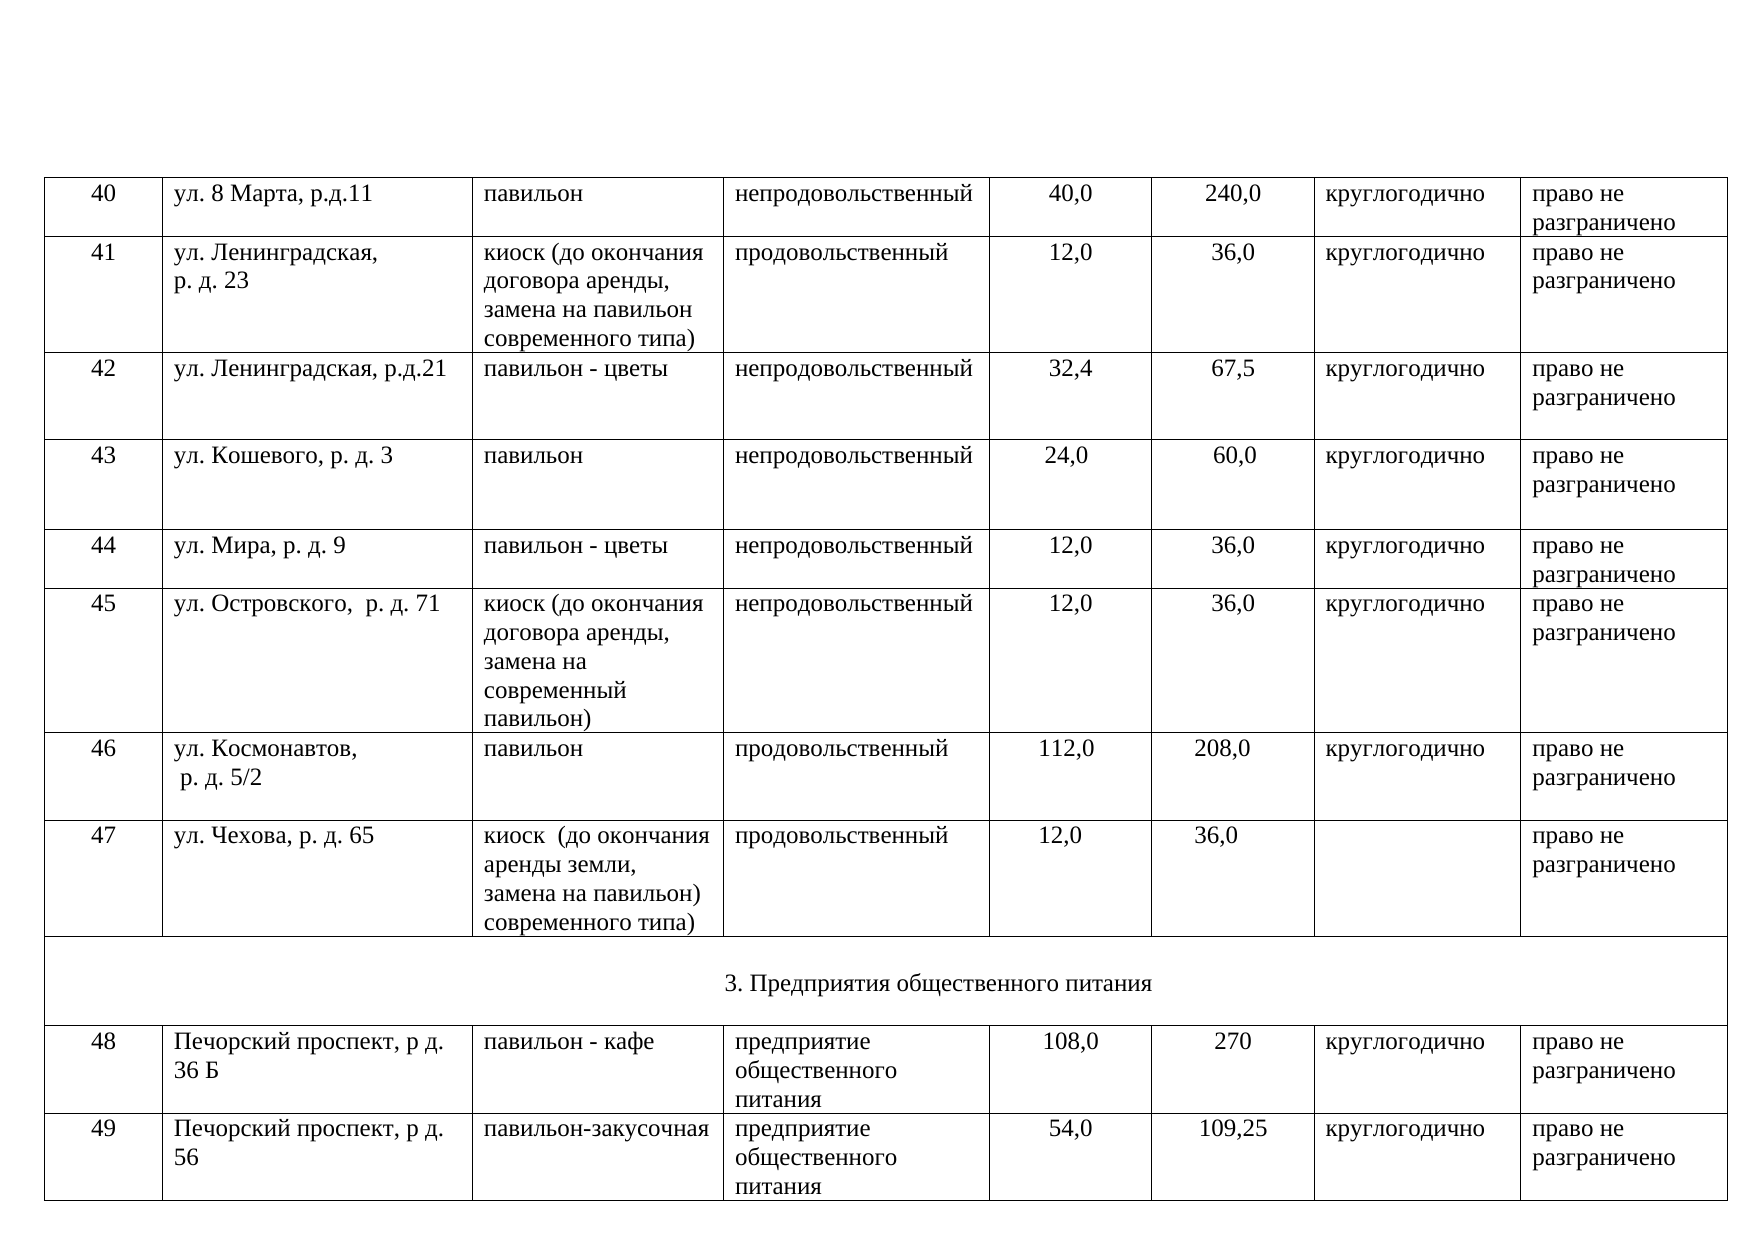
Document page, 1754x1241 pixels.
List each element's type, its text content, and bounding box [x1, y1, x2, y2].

table_cell круглогодично [1315, 178, 1520, 236]
table_cell продовольственный [724, 237, 989, 352]
table_cell право не разграничено [1521, 530, 1727, 587]
table_cell непродовольственный [724, 589, 989, 732]
table_cell право не разграничено [1521, 353, 1727, 439]
table_cell круглогодично [1315, 1114, 1520, 1200]
table_cell 32,4 [990, 353, 1151, 439]
table_cell право не разграничено [1521, 1114, 1727, 1200]
table_cell павильон - цветы [473, 353, 723, 439]
table_cell круглогодично [1315, 237, 1520, 352]
table_cell Печорский проспект, р д. 56 [163, 1114, 472, 1200]
table_cell 112,0 [990, 733, 1151, 819]
table_cell ул. Кошевого, р. д. 3 [163, 440, 472, 529]
table_cell 40 [45, 178, 162, 236]
table_cell павильон - кафе [473, 1026, 723, 1112]
table_cell 67,5 [1152, 353, 1314, 439]
table_cell 24,0 [990, 440, 1151, 529]
table_cell круглогодично [1315, 530, 1520, 587]
table_cell Печорский проспект, р д. 36 Б [163, 1026, 472, 1112]
table_cell непродовольственный [724, 353, 989, 439]
table_cell павильон-закусочная [473, 1114, 723, 1200]
table_cell ул. Космонавтов, р. д. 5/2 [163, 733, 472, 819]
table_cell 3. Предприятия общественного питания [45, 937, 1727, 1025]
table_cell право не разграничено [1521, 440, 1727, 529]
table_cell 54,0 [990, 1114, 1151, 1200]
table_cell павильон [473, 178, 723, 236]
table_cell продовольственный [724, 821, 989, 936]
table_cell ул. Островского, р. д. 71 [163, 589, 472, 732]
table_cell круглогодично [1315, 1026, 1520, 1112]
table_cell павильон [473, 440, 723, 529]
table_cell 270 [1152, 1026, 1314, 1112]
table_cell круглогодично [1315, 589, 1520, 732]
table_cell право не разграничено [1521, 733, 1727, 819]
table_cell право не разграничено [1521, 589, 1727, 732]
table_cell 40,0 [990, 178, 1151, 236]
table_cell 12,0 [990, 589, 1151, 732]
table_cell 12,0 [990, 237, 1151, 352]
table_cell право не разграничено [1521, 1026, 1727, 1112]
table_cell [473, 237, 723, 352]
table_cell 43 [45, 440, 162, 529]
table_cell 109,25 [1152, 1114, 1314, 1200]
table_cell 108,0 [990, 1026, 1151, 1112]
table_cell киоск (до окончания аренды земли, замена на павильон) современного типа) [473, 821, 723, 936]
table_cell ул. Чехова, р. д. 65 [163, 821, 472, 936]
table_cell киоск (до окончания договора аренды, замена на современный павильон) [473, 589, 723, 732]
table_cell продовольственный [724, 733, 989, 819]
table_cell 12,0 [990, 530, 1151, 587]
table_cell непродовольственный [724, 530, 989, 587]
table_cell предприятие общественного питания [724, 1114, 989, 1200]
table_cell ул. Ленинградская, р.д.21 [163, 353, 472, 439]
table_cell павильон - цветы [473, 530, 723, 587]
table_cell 47 [45, 821, 162, 936]
table_cell 42 [45, 353, 162, 439]
table_cell 41 [45, 237, 162, 352]
table_cell 36,0 [1152, 530, 1314, 587]
table_cell 36,0 [1152, 821, 1314, 936]
table_cell ул. 8 Марта, р.д.11 [163, 178, 472, 236]
table_cell ул. Ленинградская, р. д. 23 [163, 237, 472, 352]
table_cell непродовольственный [724, 440, 989, 529]
table_cell 12,0 [990, 821, 1151, 936]
table_cell 48 [45, 1026, 162, 1112]
table_cell 36,0 [1152, 589, 1314, 732]
table_cell право не разграничено [1521, 821, 1727, 936]
table_cell круглогодично [1315, 440, 1520, 529]
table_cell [1521, 178, 1727, 236]
table_cell 60,0 [1152, 440, 1314, 529]
table_cell 208,0 [1152, 733, 1314, 819]
table_cell 45 [45, 589, 162, 732]
table_cell круглогодично [1315, 353, 1520, 439]
table_cell круглогодично [1315, 733, 1520, 819]
table_cell 44 [45, 530, 162, 587]
table_cell непродовольственный [724, 178, 989, 236]
table_cell ул. Мира, р. д. 9 [163, 530, 472, 587]
table_cell 49 [45, 1114, 162, 1200]
table_cell 240,0 [1152, 178, 1314, 236]
table_cell 46 [45, 733, 162, 819]
table_cell 36,0 [1152, 237, 1314, 352]
table_cell [1315, 821, 1520, 936]
table_cell предприятие общественного питания [724, 1026, 989, 1112]
table_cell право не разграничено [1521, 237, 1727, 352]
table_cell павильон [473, 733, 723, 819]
